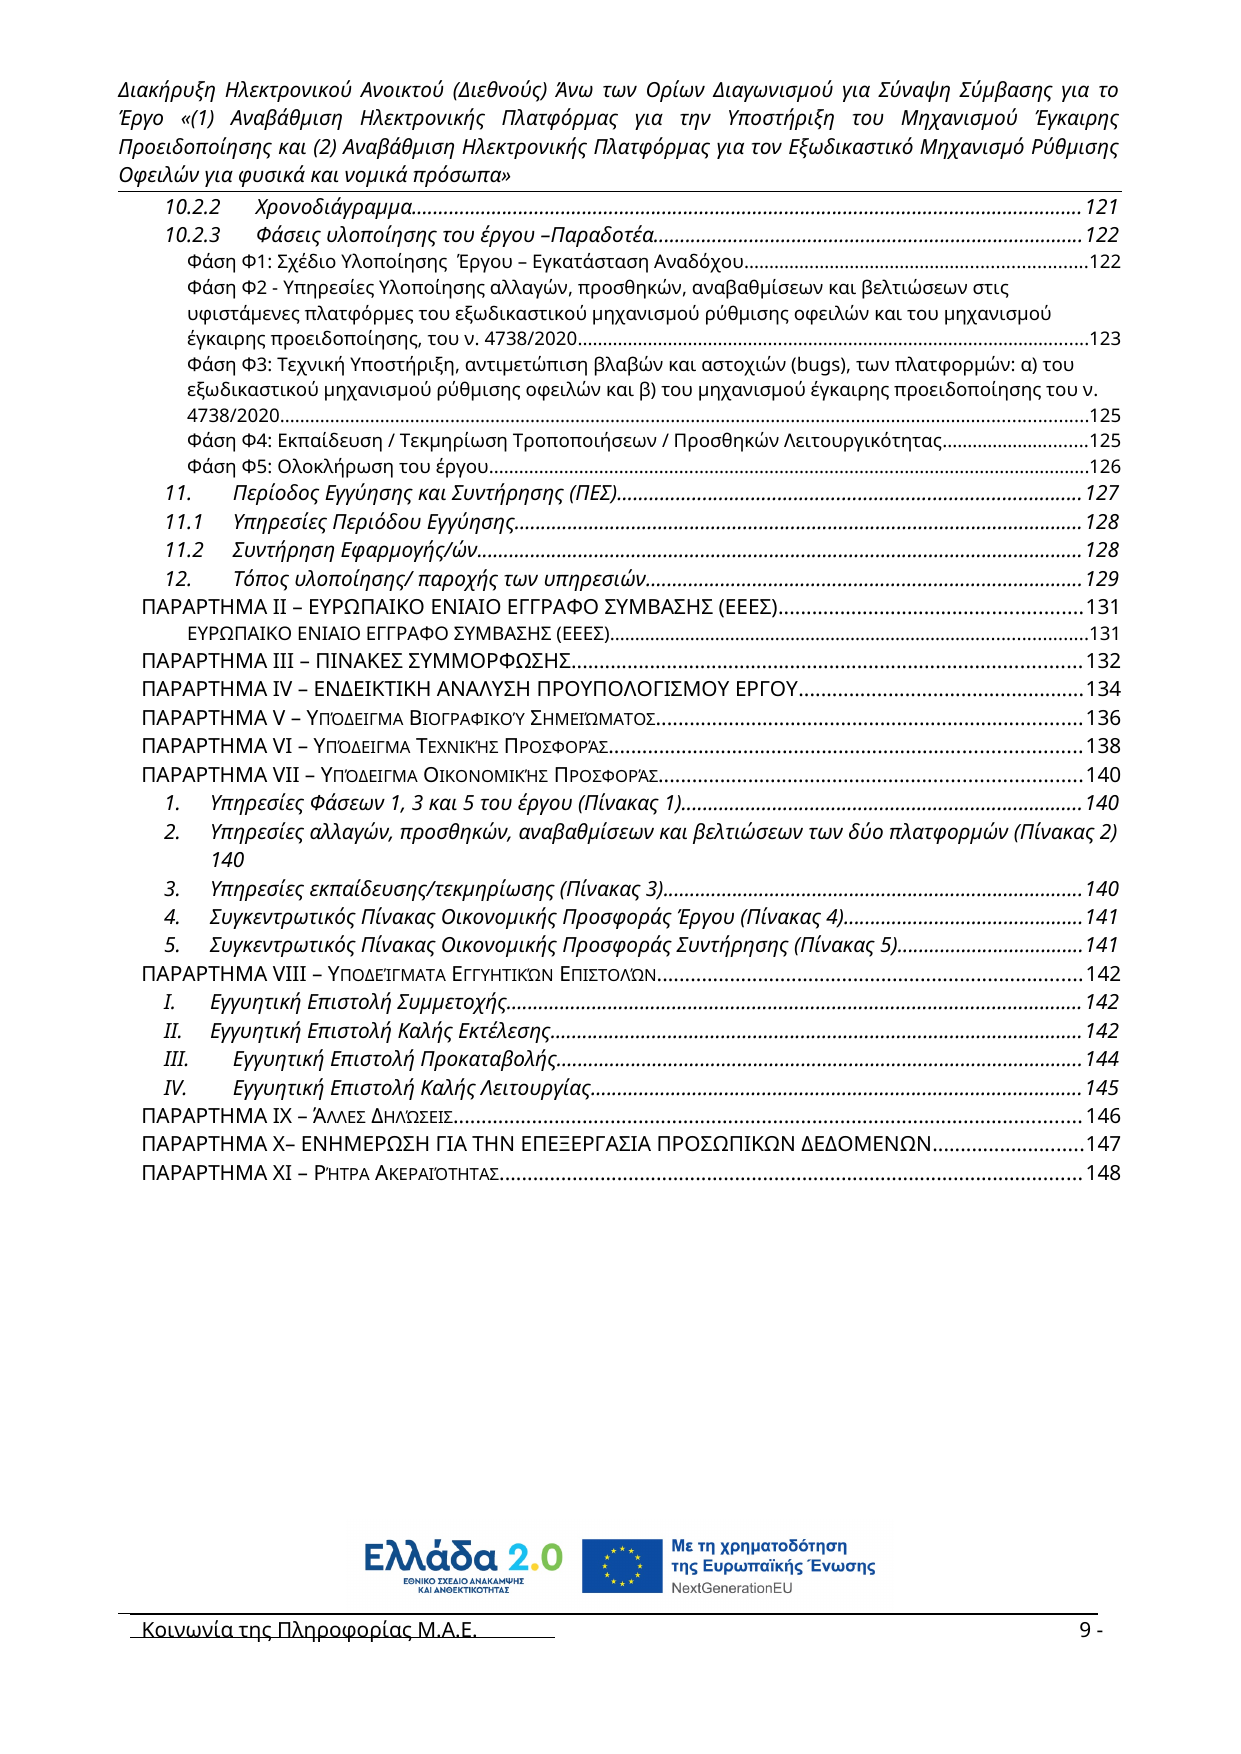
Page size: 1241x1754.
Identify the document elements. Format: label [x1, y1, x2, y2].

picture [346, 1519, 895, 1613]
